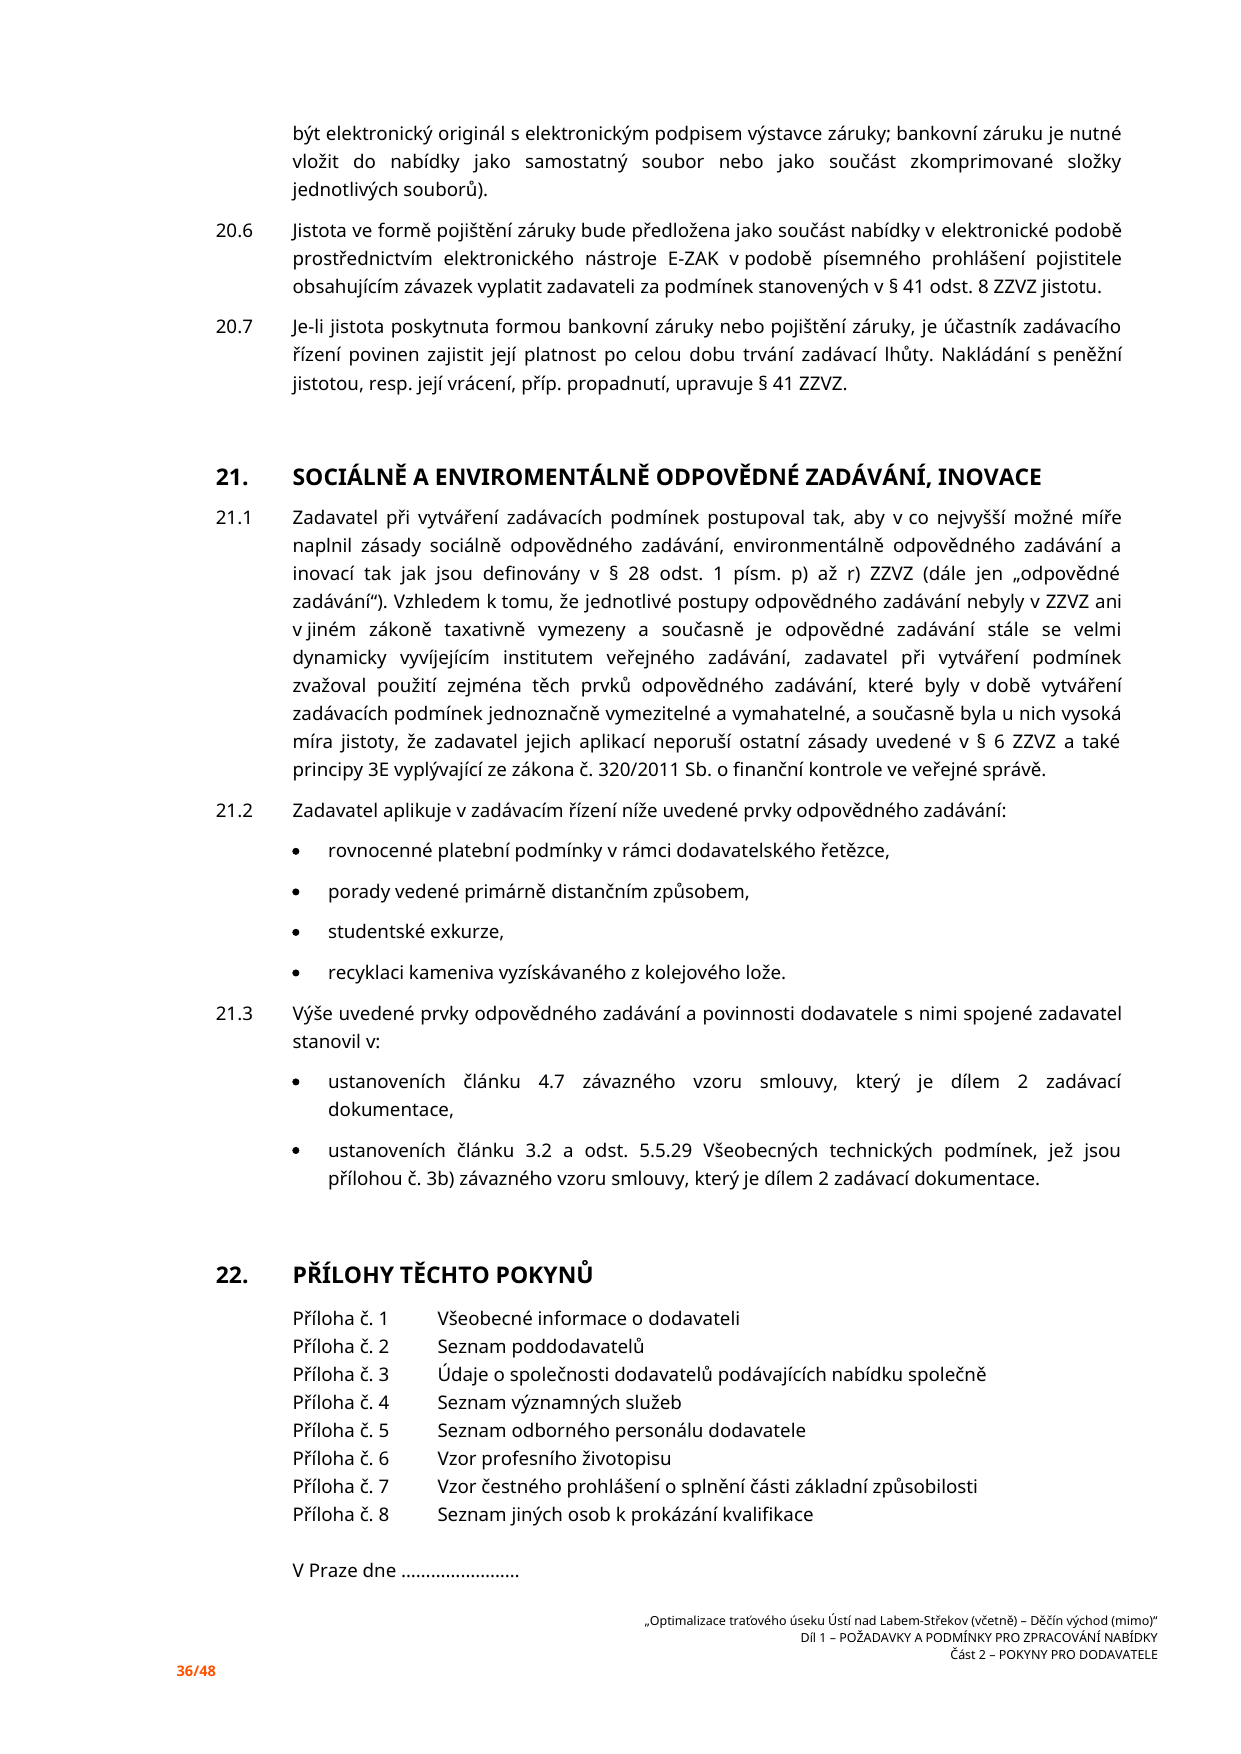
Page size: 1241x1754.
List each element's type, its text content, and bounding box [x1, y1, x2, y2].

text Příloha č. 2 Seznam poddodavatelů [292, 1333, 1122, 1359]
text PŘÍLOHY TĚCHTO POKYNŮ [216, 1258, 1122, 1290]
text ustanoveních článku 3.2 a odst. 5.5.29 Všeobecných technických podmínek, jež jsou přílohou č. 3b) závazného vzoru smlouvy, který je dílem 2 zadávací dokumentace. [292, 1137, 1122, 1191]
text Příloha č. 3 Údaje o společnosti dodavatelů podávajících nabídku společně [292, 1361, 1122, 1387]
text Výše uvedené prvky odpovědného zadávání a povinnosti dodavatele s nimi spojené zadavatel stanovil v: [216, 1000, 1122, 1053]
text rovnocenné platební podmínky v rámci dodavatelského řetězce, [292, 838, 1122, 863]
text Příloha č. 8 Seznam jiných osob k prokázání kvalifikace [292, 1502, 1122, 1527]
text porady vedené primárně distančním způsobem, [292, 878, 1122, 904]
text Je-li jistota poskytnuta formou bankovní záruky nebo pojištění záruky, je účastník zadávacího řízení povinen zajistit její platnost po celou dobu trvání zadávací lhůty. Nakládání s peněžní jistotou, resp. její vrácení, příp. propadnutí, upravuje § 41 ZZVZ. [216, 314, 1122, 395]
text Příloha č. 7 Vzor čestného prohlášení o splnění části základní způsobilosti [292, 1473, 1122, 1499]
text Jistota ve formě pojištění záruky bude předložena jako součást nabídky v elektronické podobě prostřednictvím elektronického nástroje E-ZAK v podobě písemného prohlášení pojistitele obsahujícím závazek vyplatit zadavateli za podmínek stanovených v § 41 odst. 8 ZZVZ jistotu. [216, 217, 1122, 299]
text Příloha č. 5 Seznam odborného personálu dodavatele [292, 1417, 1122, 1443]
text Příloha č. 4 Seznam významných služeb [292, 1389, 1122, 1415]
text Příloha č. 1 Všeobecné informace o dodavateli [292, 1305, 1122, 1331]
text V Praze dne …………………… [292, 1558, 1122, 1583]
text Zadavatel aplikuje v zadávacím řízení níže uvedené prvky odpovědného zadávání: [216, 797, 1122, 823]
text studentské exkurze, [292, 919, 1122, 944]
text SOCIÁLNĚ A ENVIROMENTÁLNĚ ODPOVĚDNÉ ZADÁVÁNÍ, INOVACE [216, 461, 1122, 492]
text Příloha č. 6 Vzor profesního životopisu [292, 1446, 1122, 1471]
text ustanoveních článku 4.7 závazného vzoru smlouvy, který je dílem 2 zadávací dokumentace, [292, 1068, 1122, 1122]
text Zadavatel při vytváření zadávacích podmínek postupoval tak, aby v co nejvyšší možné míře naplnil zásady sociálně odpovědného zadávání, environmentálně odpovědného zadávání a inovací tak jak jsou definovány v § 28 odst. 1 písm. p) až r) ZZVZ (dále jen „odpovědné zadávání“). Vzhledem k tomu, že jednotlivé postupy odpovědného zadávání nebyly v ZZVZ ani v jiném zákoně taxativně vymezeny a současně je odpovědné zadávání stále se velmi dynamicky vyvíjejícím institutem veřejného zadávání, zadavatel při vytváření podmínek zvažoval použití zejména těch prvků odpovědného zadávání, které byly v době vytváření zadávacích podmínek jednoznačně vymezitelné a vymahatelné, a současně byla u nich vysoká míra jistoty, že zadavatel jejich aplikací neporuší ostatní zásady uvedené v § 6 ZZVZ a také principy 3E vyplývající ze zákona č. 320/2011 Sb. o finanční kontrole ve veřejné správě. [216, 504, 1122, 782]
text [216, 121, 1122, 202]
text recyklaci kameniva vyzískávaného z kolejového lože. [292, 959, 1122, 985]
